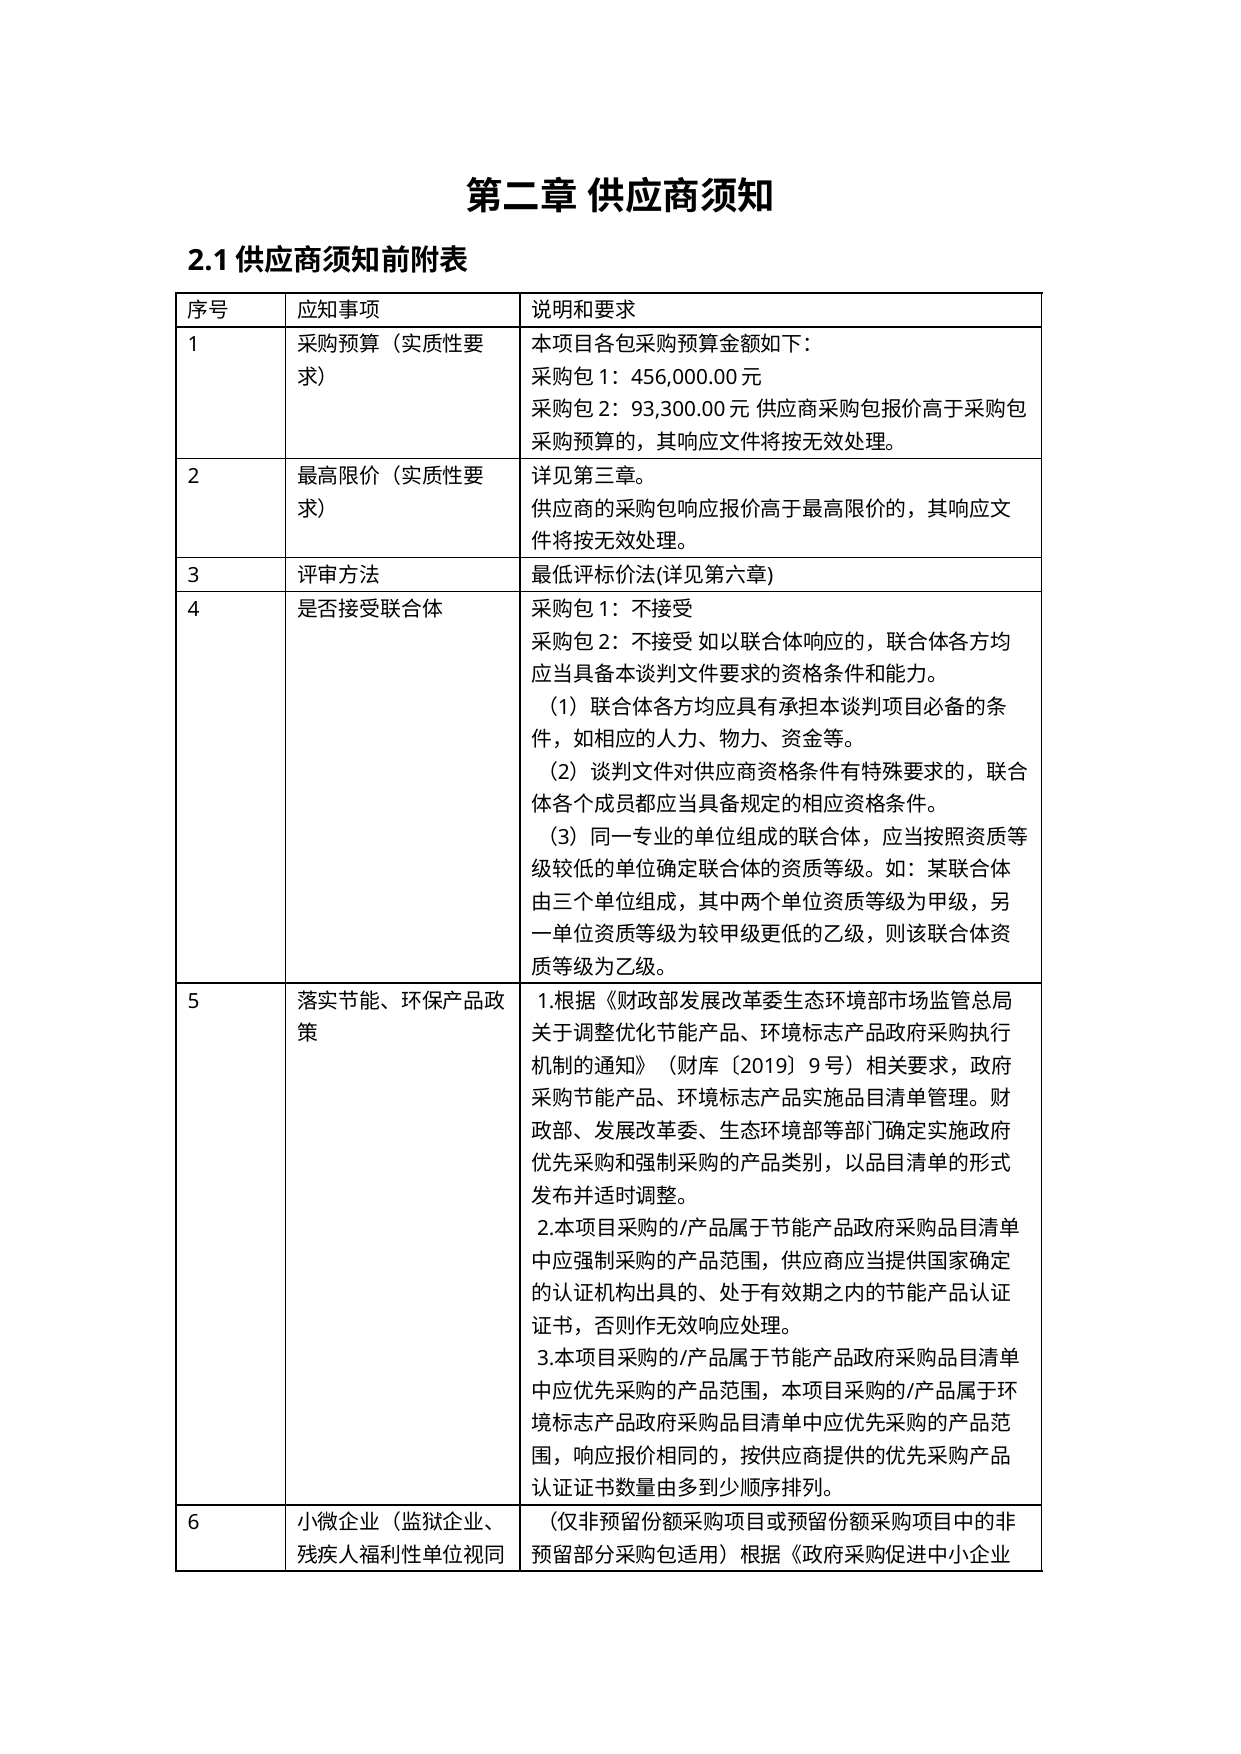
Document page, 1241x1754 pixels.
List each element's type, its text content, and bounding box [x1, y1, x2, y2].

table_cell 1.根据《财政部发展改革委生态环境部市场监管总局关于调整优化节能产品、环境标志产品政府采购执行机制的通知》（财库〔2019〕9号）相关要求，政府采购节能产品、环境标志产品实施品目清单管理。财政部、发展改革委、生态环境部等部门确定实施政府优先采购和强制采购的产品类别，以品目清单的形式发布并适时调整。 2.本项目采购的/产品属于节能产品政府采购品目清单中应强制采购的产品范围，供应商应当提供国家确定的认证机构出具的、处于有效期之内的节能产品认证证书，否则作无效响应处理。 3.本项目采购的/产品属于节能产品政府采购品目清单中应优先采购的产品范围，本项目采购的/产品属于环境标志产品政府采购品目清单中应优先采购的产品范围，响应报价相同的，按供应商提供的优先采购产品认证证书数量由多到少顺序排列。 [521, 984, 1041, 1504]
table_cell 最低评标价法(详见第六章) [521, 558, 1041, 591]
table_cell 5 [177, 984, 285, 1504]
table_cell 本项目各包采购预算金额如下： 采购包1：456,000.00元 采购包2：93,300.00元 供应商采购包报价高于采购包采购预算的，其响应文件将按无效处理。 [521, 328, 1041, 458]
table_cell 1 [177, 328, 285, 458]
table_cell 采购包1：不接受 采购包2：不接受 如以联合体响应的，联合体各方均应当具备本谈判文件要求的资格条件和能力。 （1）联合体各方均应具有承担本谈判项目必备的条件，如相应的人力、物力、资金等。 （2）谈判文件对供应商资格条件有特殊要求的，联合体各个成员都应当具备规定的相应资格条件。 （3）同一专业的单位组成的联合体，应当按照资质等级较低的单位确定联合体的资质等级。如：某联合体由三个单位组成，其中两个单位资质等级为甲级，另一单位资质等级为较甲级更低的乙级，则该联合体资质等级为乙级。 [521, 592, 1041, 982]
table_cell 4 [177, 592, 285, 982]
table_cell 最高限价（实质性要求） [286, 459, 519, 557]
table_header 说明和要求 [521, 294, 1041, 326]
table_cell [286, 1506, 519, 1570]
table_cell 评审方法 [286, 558, 519, 591]
table_cell 采购预算（实质性要求） [286, 328, 519, 458]
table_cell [521, 1506, 1041, 1570]
table_header 序号 [177, 294, 285, 326]
text 第二章 供应商须知 [187, 162, 1053, 227]
table_cell 是否接受联合体 [286, 592, 519, 982]
table_cell 6 [177, 1506, 285, 1570]
table_cell 详见第三章。 供应商的采购包响应报价高于最高限价的，其响应文件将按无效处理。 [521, 459, 1041, 557]
table_cell 2 [177, 459, 285, 557]
table_cell 落实节能、环保产品政策 [286, 984, 519, 1504]
text 2.1供应商须知前附表 [187, 227, 1053, 292]
table_cell 3 [177, 558, 285, 591]
table_header 应知事项 [286, 294, 519, 326]
